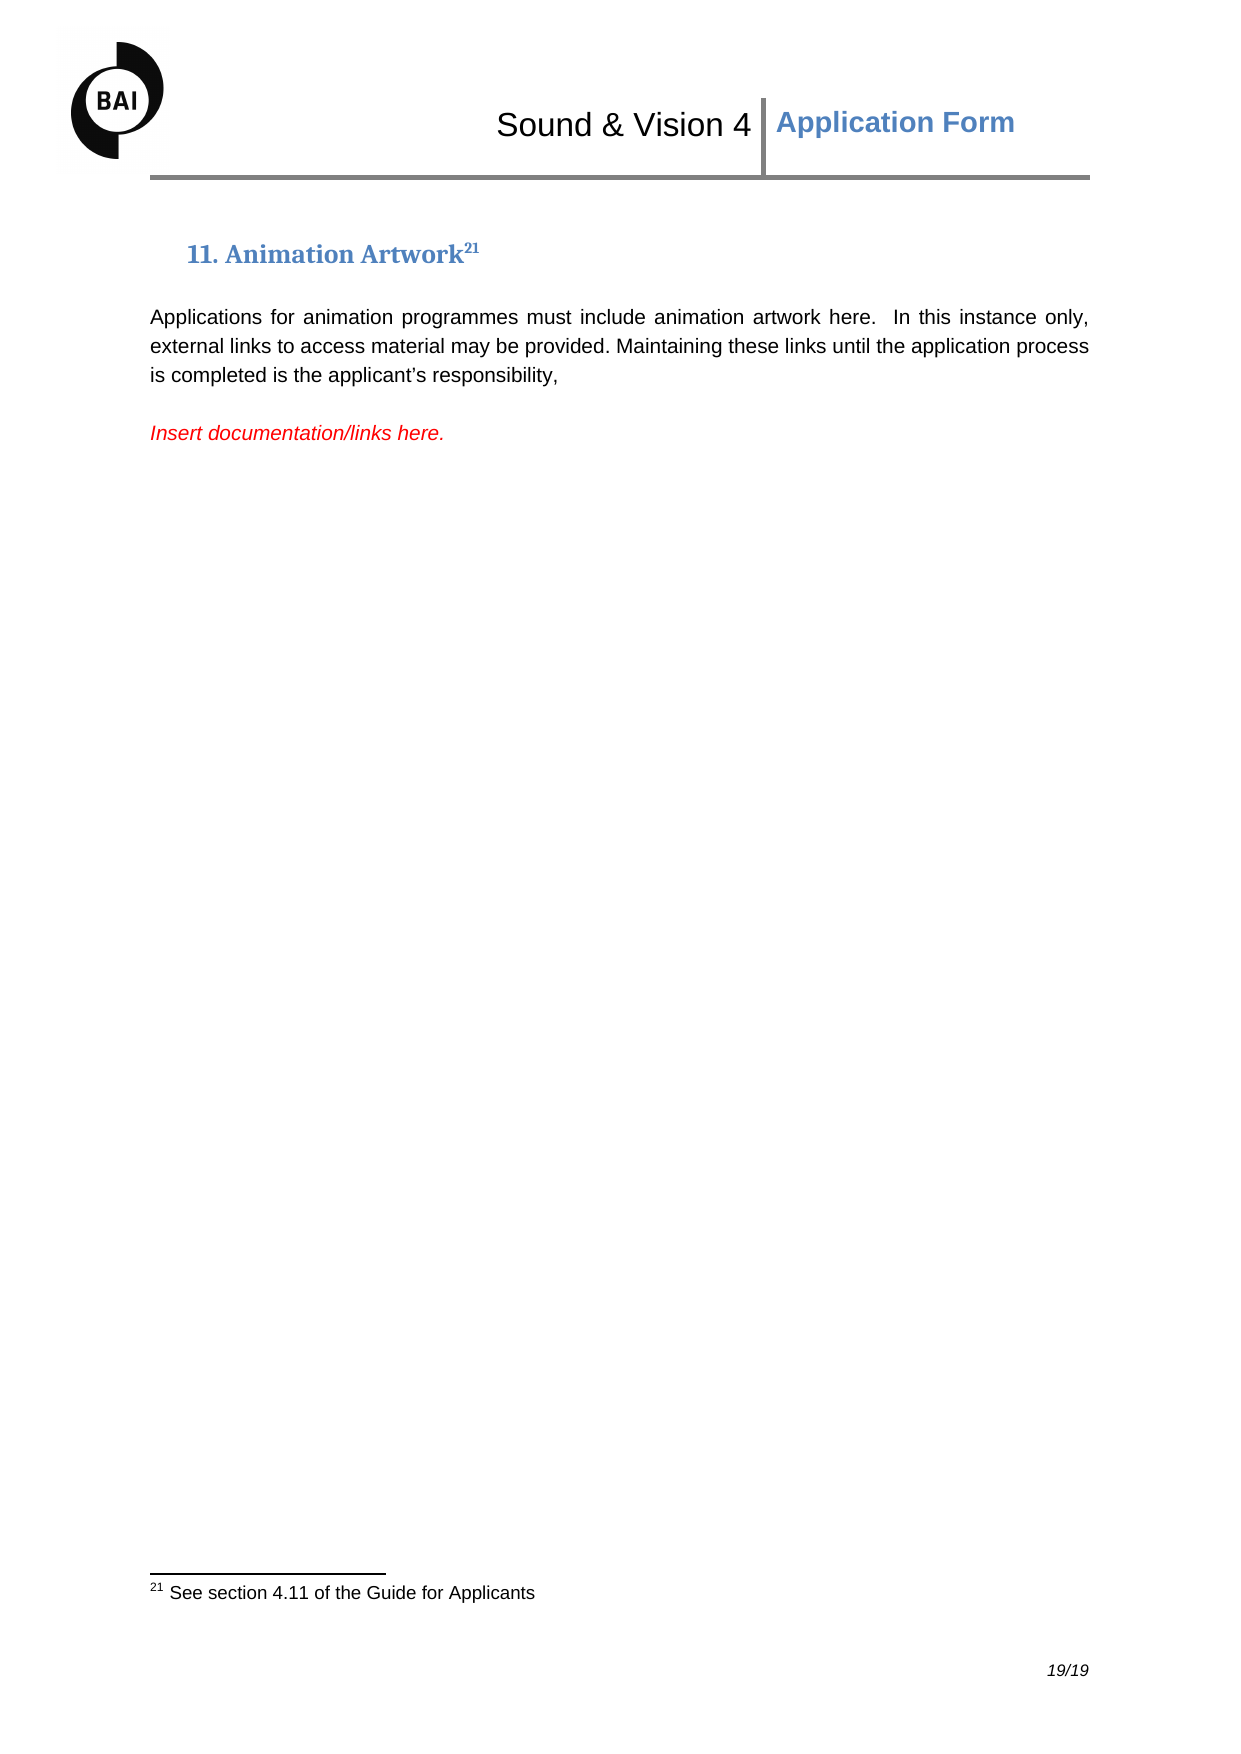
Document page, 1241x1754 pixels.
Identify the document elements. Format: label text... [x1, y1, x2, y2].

text Insert documentation/links here. [150, 416, 1090, 445]
subtitle Animation Artwork [187, 239, 1090, 270]
picture [56, 26, 171, 174]
text Applications for animation programmes must include animation artwork here. In this instance only, external links to access material may be provided. Maintaining these links until the application process is completed is the applicant’s responsibility, [150, 299, 1090, 387]
